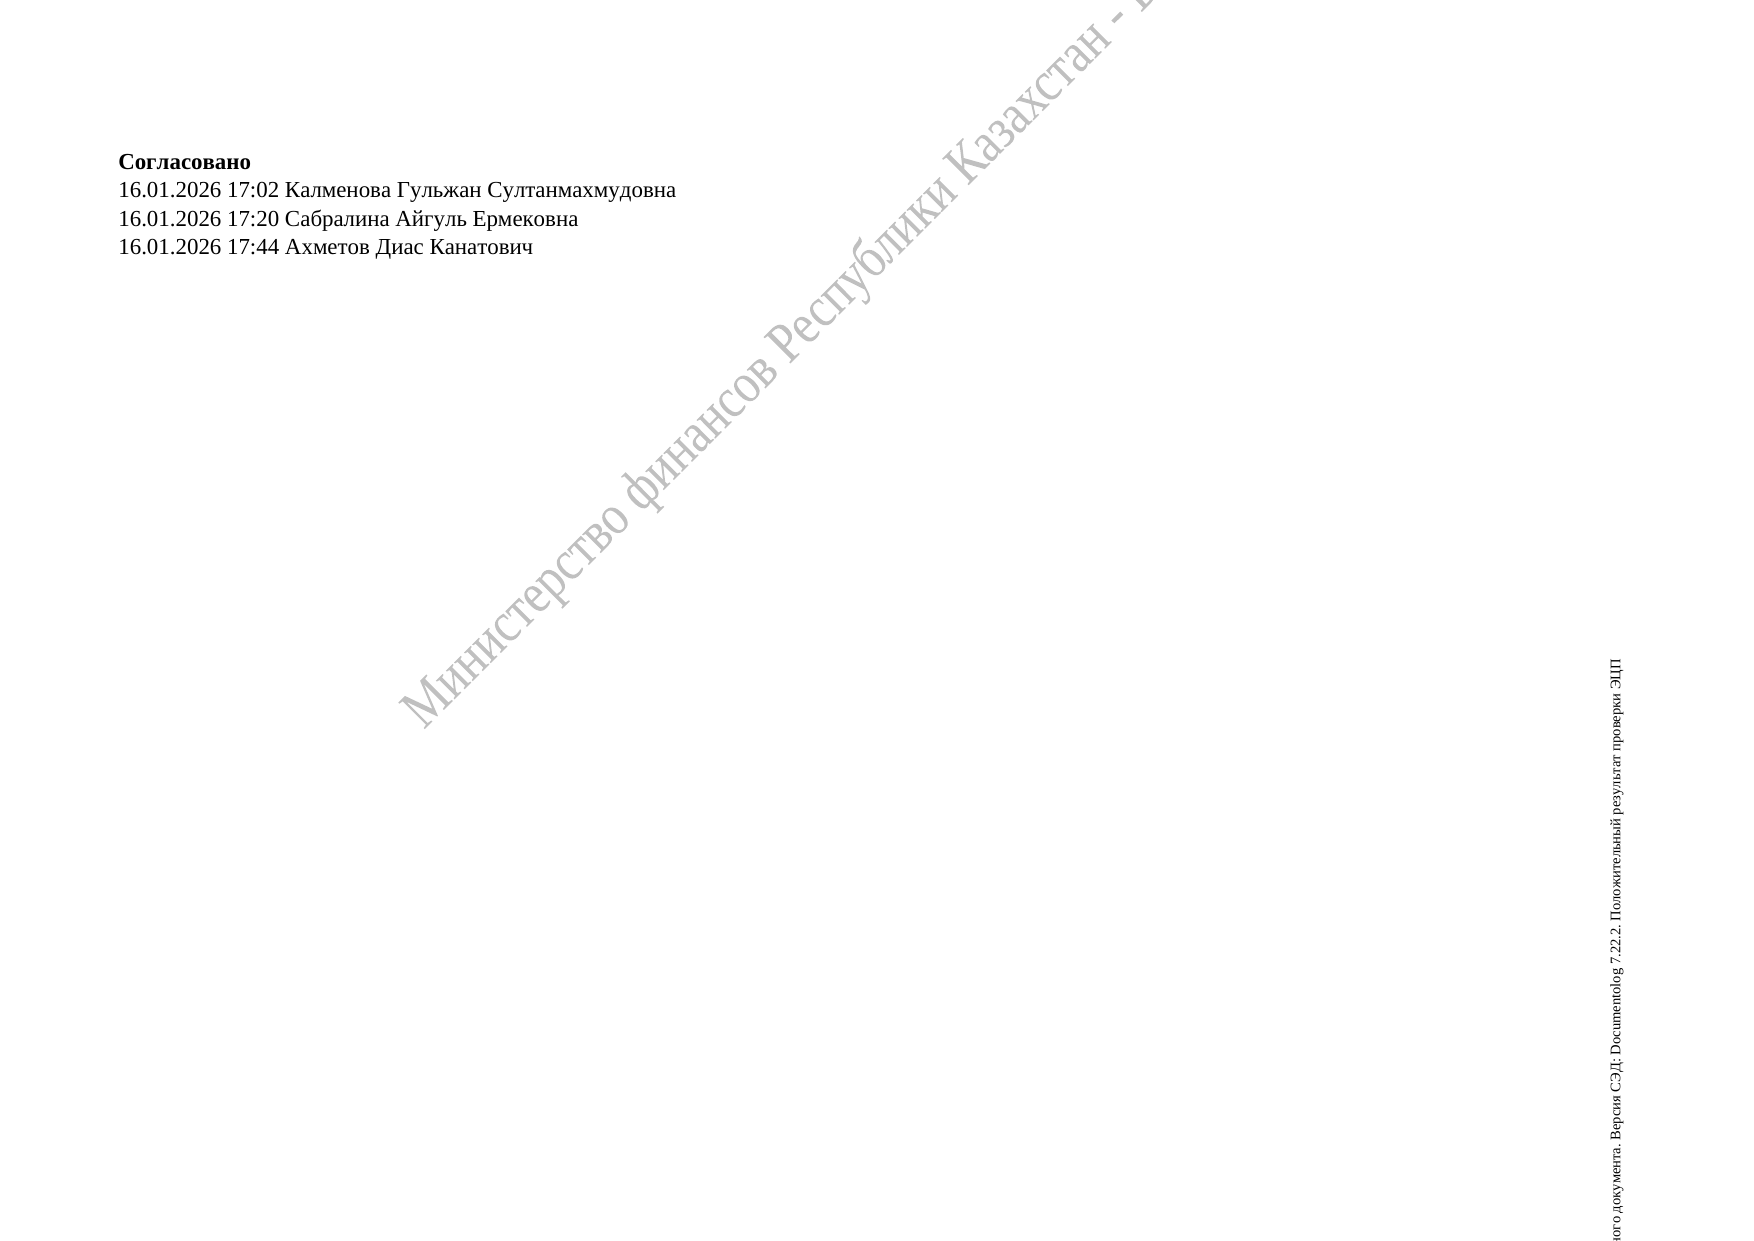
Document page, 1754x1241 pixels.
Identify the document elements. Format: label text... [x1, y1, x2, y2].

text 16.01.2026 17:20 Сабралина Айгуль Ермековна [118, 204, 1636, 231]
text 16.01.2026 17:02 Калменова Гульжан Султанмахмудовна [118, 176, 1636, 202]
text Согласовано [118, 148, 1636, 174]
text 16.01.2026 17:44 Ахметов Диас Канатович [118, 233, 1636, 259]
